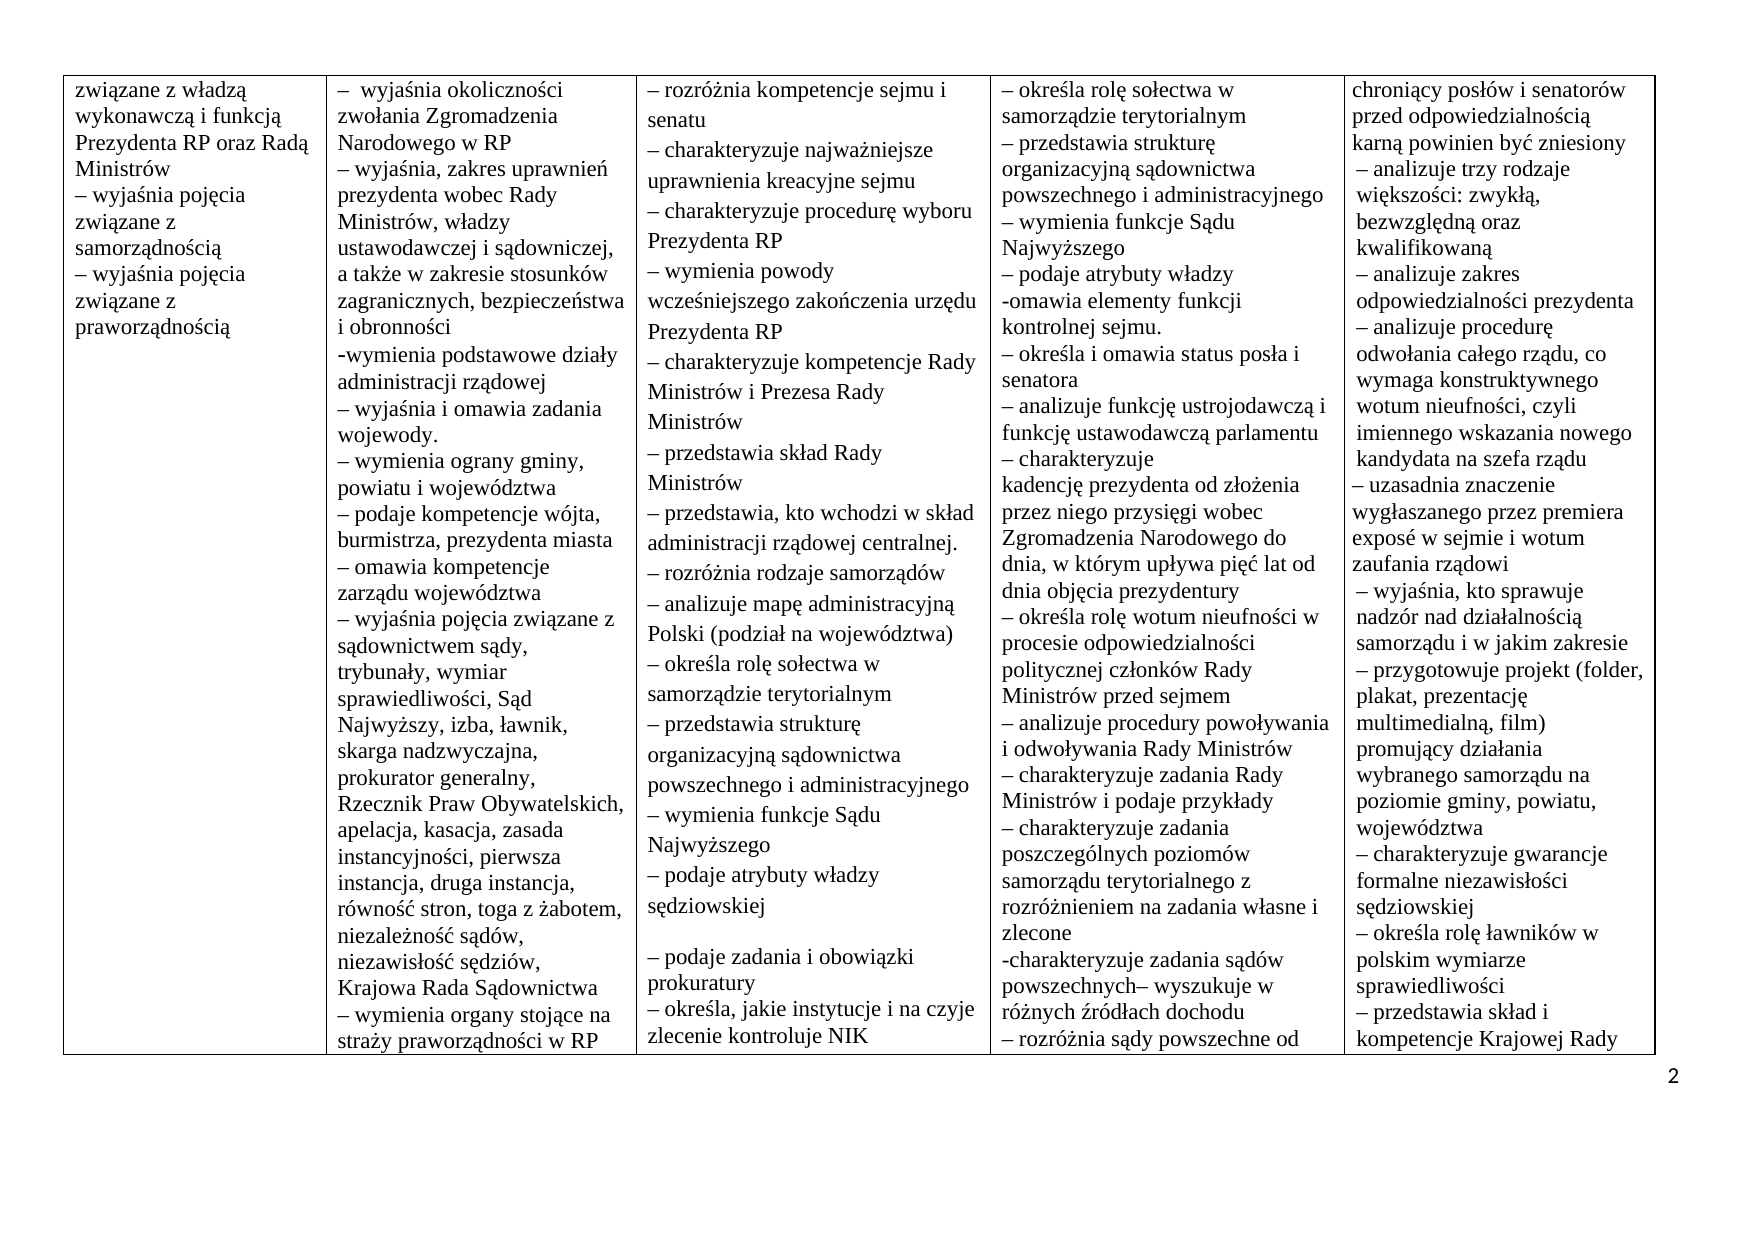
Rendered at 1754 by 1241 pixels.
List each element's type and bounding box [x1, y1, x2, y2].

table_cell [64, 76, 326, 1053]
table_cell [991, 76, 1344, 1053]
table_cell [1345, 76, 1654, 1053]
table_cell [637, 76, 990, 1053]
table_cell [327, 76, 636, 1053]
